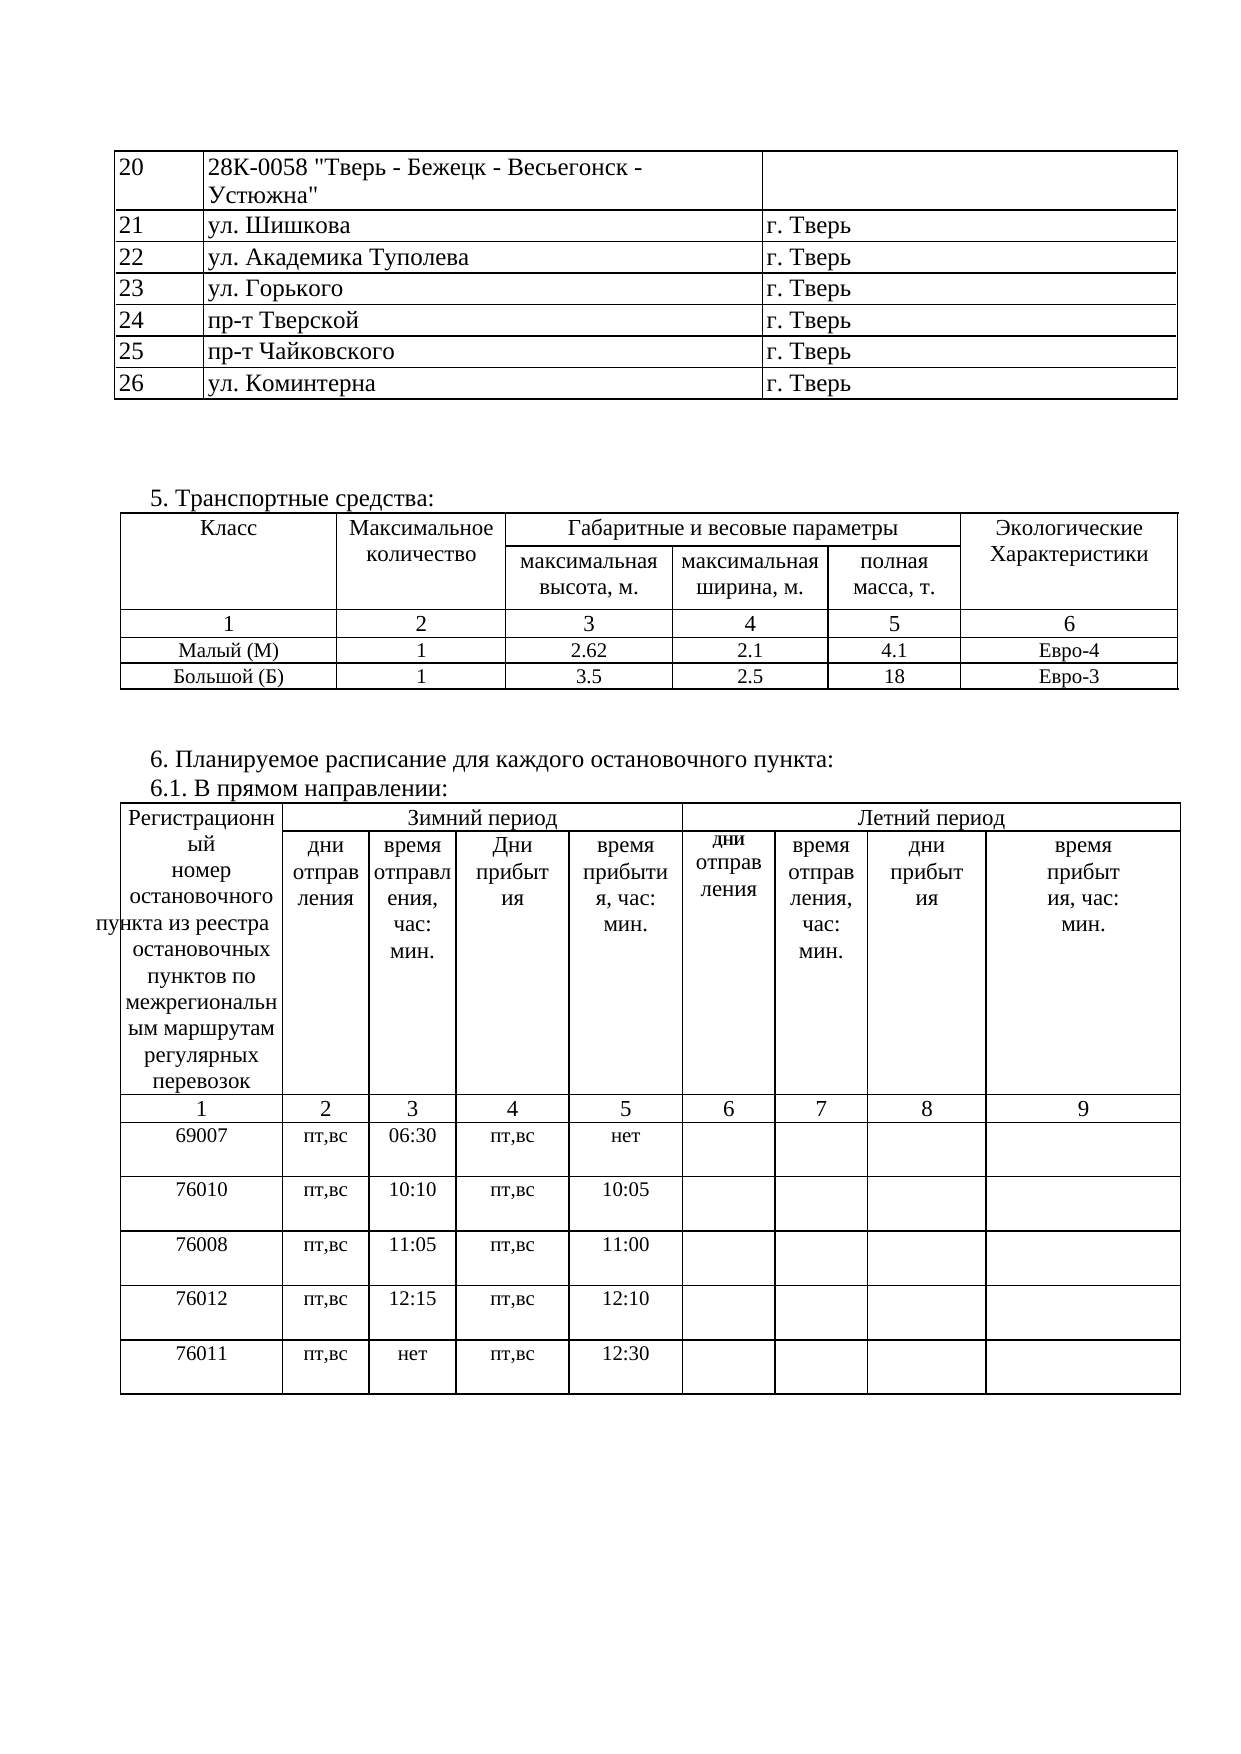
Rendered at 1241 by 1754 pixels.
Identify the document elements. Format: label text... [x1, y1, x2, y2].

table_cell [776, 1232, 867, 1284]
table_cell пт,вс [457, 1341, 568, 1393]
table_cell 10:10 [370, 1177, 455, 1230]
table_cell 76008 [121, 1232, 282, 1284]
table_cell время прибыти я, час: мин. [570, 832, 682, 1093]
table_cell 6 [683, 1095, 774, 1121]
table_cell 7 [776, 1095, 867, 1121]
table_cell пт,вс [457, 1232, 568, 1284]
table_cell максимальная высота, м. [506, 547, 672, 609]
table_header Класс [121, 514, 336, 609]
text 6. Планируемое расписание для каждого остановочного пункта: [150, 744, 1090, 773]
table_cell нет [370, 1341, 455, 1393]
table_cell [868, 1341, 985, 1393]
table_cell 1 [121, 1095, 282, 1121]
table_cell нет [570, 1123, 682, 1176]
table_cell пт,вс [283, 1177, 368, 1230]
table_cell 2.5 [673, 664, 827, 688]
table_cell 6 [961, 610, 1177, 637]
table_cell 1 [121, 610, 336, 637]
table_header Экологические Характеристики [961, 514, 1177, 609]
table_cell время отправ ления, час: мин. [776, 832, 867, 1093]
table_cell 10:05 [570, 1177, 682, 1230]
table_cell 76011 [121, 1341, 282, 1393]
table_cell г. Тверь [763, 335, 1177, 366]
table_cell дни прибыт ия [868, 832, 985, 1093]
text 6.1. В прямом направлении: [150, 773, 1090, 802]
table_cell 5 [829, 610, 960, 637]
table_cell ул. Коминтерна [204, 368, 762, 398]
table_cell 1 [337, 638, 505, 662]
table_cell пт,вс [457, 1286, 568, 1339]
table_cell [868, 1286, 985, 1339]
table_cell [683, 1232, 774, 1284]
table_cell г. Тверь [763, 366, 1177, 398]
table_cell 1 [337, 664, 505, 688]
table_cell 2.62 [506, 638, 672, 662]
table_cell [987, 1286, 1180, 1339]
table_cell г. Тверь [763, 304, 1177, 335]
table_cell пт,вс [457, 1123, 568, 1176]
table_cell [868, 1123, 985, 1176]
table_cell [683, 1123, 774, 1176]
table_cell 24 [115, 305, 203, 335]
table_cell время прибыт ия, час: мин. [987, 832, 1180, 1093]
table_cell 2 [337, 610, 505, 637]
table_cell Малый (М) [121, 638, 336, 662]
table_cell 76010 [121, 1177, 282, 1230]
table_cell пт,вс [283, 1123, 368, 1176]
table_cell [776, 1177, 867, 1230]
table_cell 5 [570, 1095, 682, 1121]
table_cell Большой (Б) [121, 664, 336, 688]
table_header Зимний период [283, 804, 682, 830]
table_cell Дни прибыт ия [457, 832, 568, 1093]
table_cell [868, 1177, 985, 1230]
table_cell 11:05 [370, 1232, 455, 1284]
table_cell 2.1 [673, 638, 827, 662]
table_header Габаритные и весовые параметры [506, 514, 960, 545]
table_cell 28К-0058 "Тверь - Бежецк - Весьегонск - Устюжна" [204, 152, 762, 209]
table_cell г. Тверь [763, 241, 1177, 272]
table_cell 3 [506, 610, 672, 637]
table_cell пр-т Тверской [204, 305, 762, 335]
table_cell [776, 1286, 867, 1339]
text 5. Транспортные средства: [150, 483, 1090, 512]
table_cell время отправл ения, час: мин. [370, 832, 455, 1093]
table_cell Евро-4 [961, 638, 1177, 662]
table_cell пт,вс [283, 1232, 368, 1284]
table_cell 3 [370, 1095, 455, 1121]
table_cell 20 [115, 152, 203, 209]
table_cell [683, 1177, 774, 1230]
table_cell пт,вс [283, 1341, 368, 1393]
table_cell [987, 1341, 1180, 1393]
table_cell 06:30 [370, 1123, 455, 1176]
table_cell г. Тверь [763, 209, 1177, 241]
table_cell 3.5 [506, 664, 672, 688]
table_cell ул. Академика Туполева [204, 242, 762, 272]
table_cell [776, 1341, 867, 1393]
table_cell 2 [283, 1095, 368, 1121]
table_cell 12:15 [370, 1286, 455, 1339]
table_header Летний период [683, 804, 1180, 830]
table_cell дни отправ ления [283, 832, 368, 1093]
table_cell [987, 1177, 1180, 1230]
table_cell [868, 1232, 985, 1284]
table_cell 21 [115, 210, 203, 241]
table_cell 4.1 [829, 638, 960, 662]
table_cell [763, 152, 1177, 209]
table_cell 4 [457, 1095, 568, 1121]
table_cell г. Тверь [763, 272, 1177, 303]
table_cell [683, 1341, 774, 1393]
table_cell 11:00 [570, 1232, 682, 1284]
table_cell 8 [868, 1095, 985, 1121]
table_cell [776, 1123, 867, 1176]
table_cell 12:30 [570, 1341, 682, 1393]
table_cell 25 [115, 336, 203, 366]
table_cell пр-т Чайковского [204, 337, 762, 366]
table_cell Евро-3 [961, 664, 1177, 688]
table_cell полная масса, т. [829, 547, 960, 609]
table_cell 26 [115, 368, 203, 398]
table_cell ДНИ отправ ления [683, 832, 774, 1093]
table_cell максимальная ширина, м. [673, 547, 827, 609]
table_cell 22 [115, 242, 203, 272]
table_cell 18 [829, 664, 960, 688]
table_cell [683, 1286, 774, 1339]
table_cell ул. Горького [204, 274, 762, 303]
table_header Максимальное количество [337, 514, 505, 609]
table_cell [987, 1123, 1180, 1176]
table_cell 23 [115, 273, 203, 303]
table_cell пт,вс [283, 1286, 368, 1339]
table_cell 4 [673, 610, 827, 637]
table_cell пт,вс [457, 1177, 568, 1230]
table_header Регистрационный номер остановочного пункта из реестра остановочных пунктов по межрегиональным маршрутам регулярных перевозок [121, 804, 282, 1093]
table_cell 76012 [121, 1286, 282, 1339]
table_cell 69007 [121, 1123, 282, 1176]
table_cell 12:10 [570, 1286, 682, 1339]
table_cell ул. Шишкова [204, 211, 762, 241]
table_cell [987, 1232, 1180, 1284]
table_cell 9 [987, 1095, 1180, 1121]
